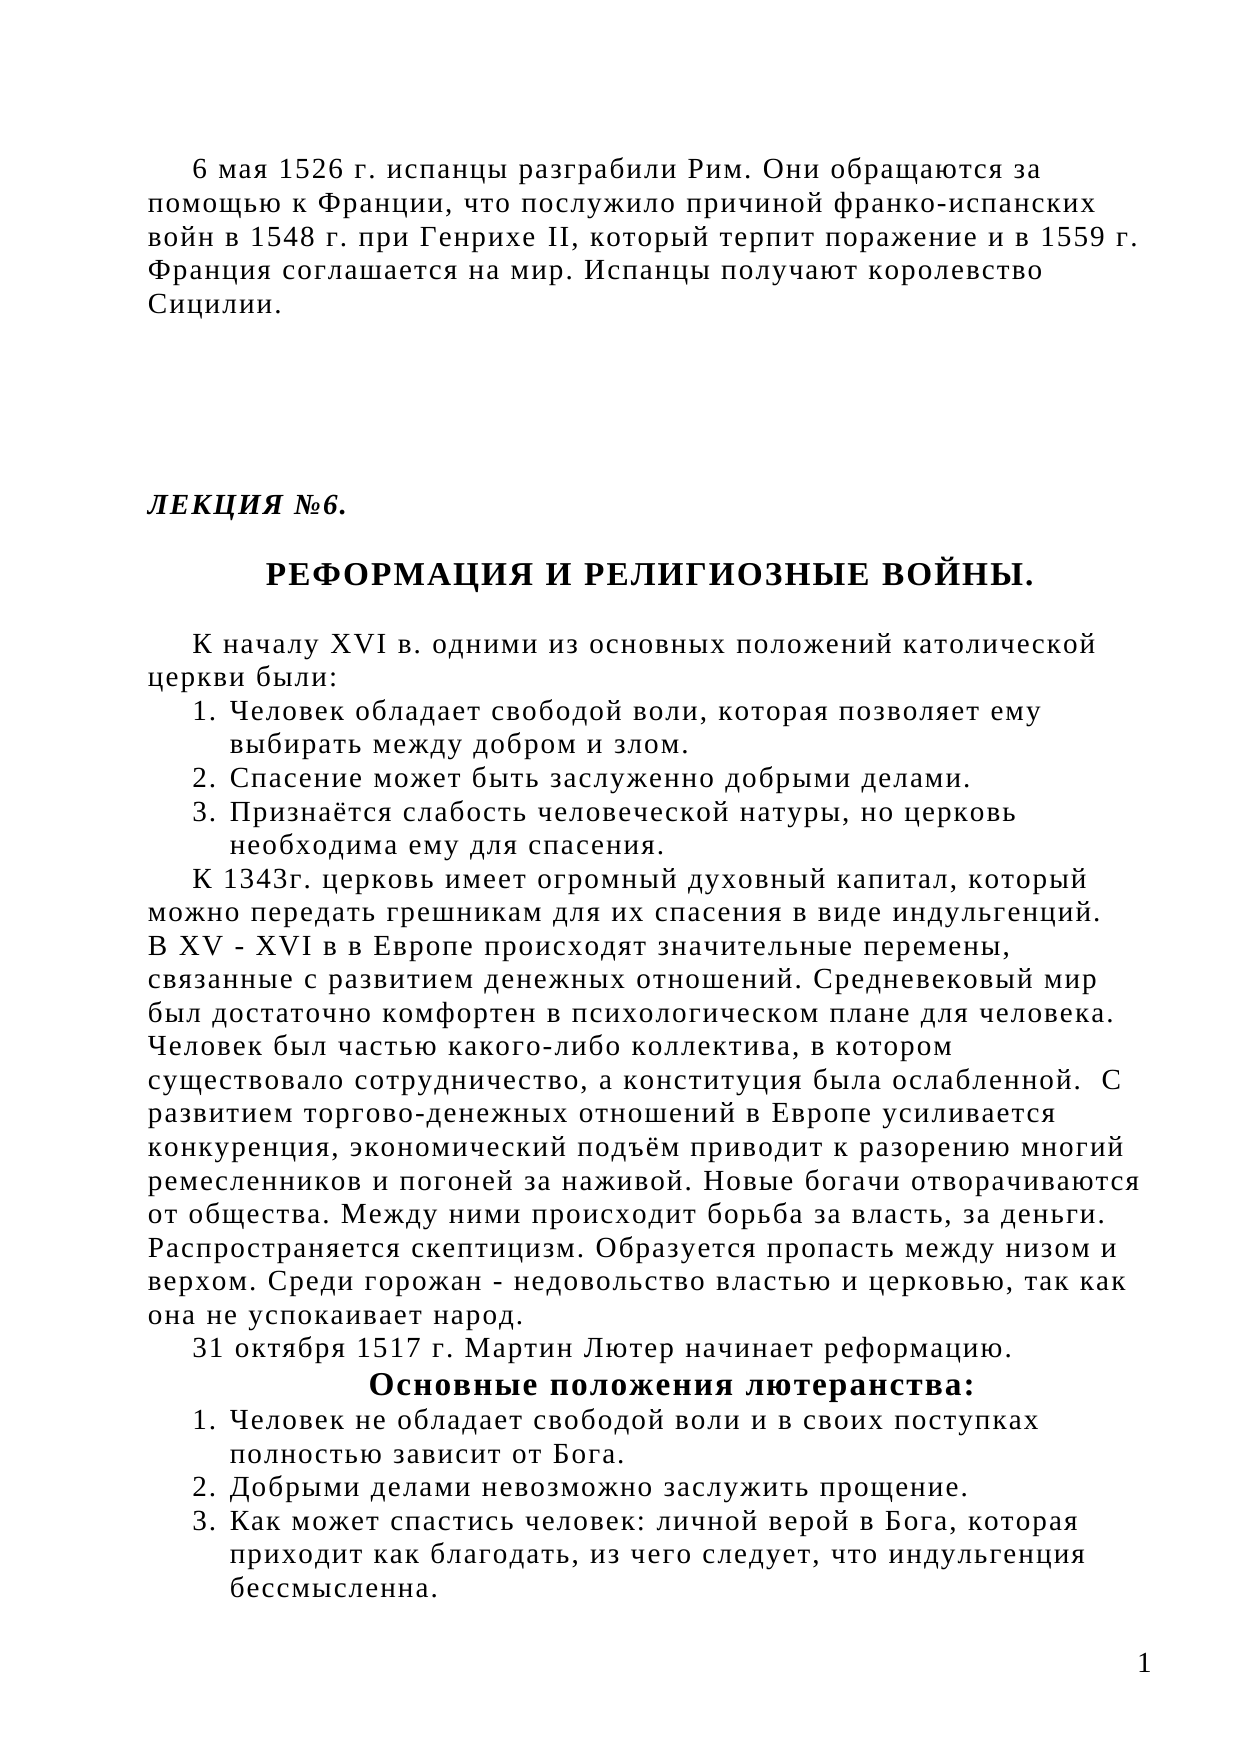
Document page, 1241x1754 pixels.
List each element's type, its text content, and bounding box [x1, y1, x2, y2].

list Признаётся слабость человеческой натуры, но церковь необходима ему для спасения. [192, 794, 1152, 861]
list Человек не обладает свободой воли и в своих поступках полностью зависит от Бога. [192, 1402, 1152, 1469]
text Основные положения лютеранства: [148, 1364, 1152, 1402]
list Добрыми делами невозможно заслужить прощение. [192, 1469, 1152, 1503]
text 6 мая 1526 г. испанцы разграбили Рим. Они обращаются за помощью к Франции, что послужило причиной франко-испанских войн в 1548 г. при Генрихе II, который терпит поражение и в 1559 г. Франция соглашается на мир. Испанцы получают королевство Сицилии. [148, 152, 1152, 319]
list Как может спастись человек: личной верой в Бога, которая приходит как благодать, из чего следует, что индульгенция бессмысленна. [192, 1503, 1152, 1603]
text В XV - XVI в в Европе происходят значительные перемены, связанные с развитием денежных отношений. Средневековый мир был достаточно комфортен в психологическом плане для человека. Человек был частью какого-либо коллектива, в котором существовало сотрудничество, а конституция была ослабленной. С развитием торгово-денежных отношений в Европе усиливается конкуренция, экономический подъём приводит к разорению многий ремесленников и погоней за наживой. Новые богачи отворачиваются от общества. Между ними происходит борьба за власть, за деньги. Распространяется скептицизм. Образуется пропасть между низом и верхом. Среди горожан - недовольство властью и церковью, так как она не успокаивает народ. [148, 928, 1152, 1330]
list Спасение может быть заслуженно добрыми делами. [192, 760, 1152, 794]
list Человек обладает свободой воли, которая позволяет ему выбирать между добром и злом. [192, 693, 1152, 760]
text ЛЕКЦИЯ №6. [148, 487, 1152, 521]
text РЕФОРМАЦИЯ И РЕЛИГИОЗНЫЕ ВОЙНЫ. [148, 554, 1152, 592]
text К 1343г. церковь имеет огромный духовный капитал, который можно передать грешникам для их спасения в виде индульгенций. [148, 861, 1152, 928]
text К началу XVI в. одними из основных положений католической церкви были: [148, 626, 1152, 693]
text 31 октября 1517 г. Мартин Лютер начинает реформацию. [148, 1330, 1152, 1364]
